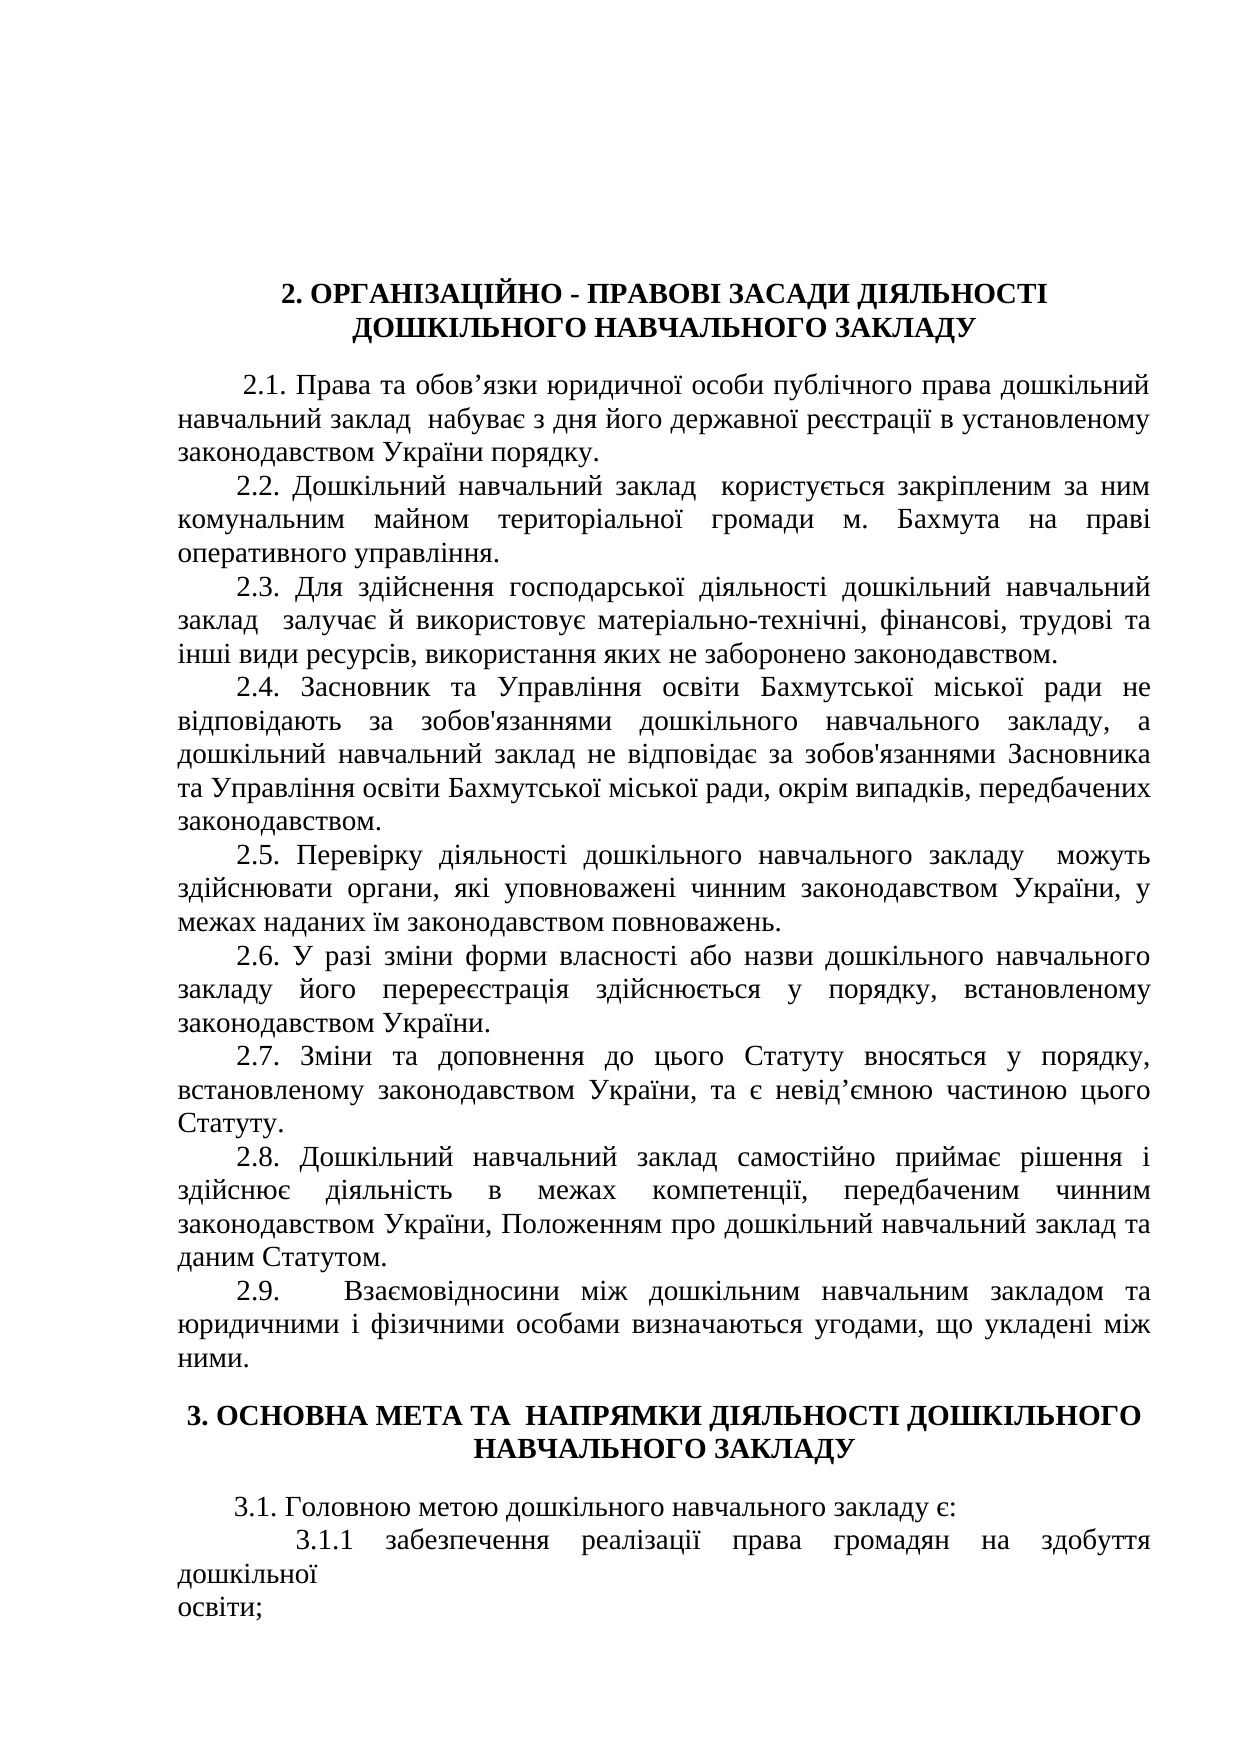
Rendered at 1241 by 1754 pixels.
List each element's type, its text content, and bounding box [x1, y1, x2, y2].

text 2.5. Перевірку діяльності дошкільного навчального закладу можуть здійснювати органи, які уповноважені чинним законодавством України, у межах наданих їм законодавством повноважень. [177, 837, 1152, 938]
text 3. ОСНОВНА МЕТА ТА НАПРЯМКИ ДІЯЛЬНОСТІ ДОШКІЛЬНОГО НАВЧАЛЬНОГО ЗАКЛАДУ [177, 1398, 1152, 1465]
text 2.3. Для здійснення господарської діяльності дошкільний навчальний заклад залучає й використовує матеріально-технічні, фінансові, трудові та інші види ресурсів, використання яких не заборонено законодавством. [177, 569, 1152, 669]
text освіти; [177, 1589, 1152, 1623]
text 2.2. Дошкільний навчальний заклад користується закріпленим за ним комунальним майном територіальної громади м. Бахмута на праві оперативного управління. [177, 468, 1152, 569]
text 3.1.1 забезпечення реалізації права громадян на здобуття дошкільної [177, 1522, 1152, 1589]
text 2.8. Дошкільний навчальний заклад самостійно приймає рішення і здійснює діяльність в межах компетенції, передбаченим чинним законодавством України, Положенням про дошкільний навчальний заклад та даним Статутом. [177, 1139, 1152, 1273]
text 2. ОРГАНІЗАЦІЙНО - ПРАВОВІ ЗАСАДИ ДІЯЛЬНОСТІ ДОШКІЛЬНОГО НАВЧАЛЬНОГО ЗАКЛАДУ [177, 276, 1152, 343]
text 3.1. Головною метою дошкільного навчального закладу є: [177, 1489, 1152, 1522]
text 2.4. Засновник та Управління освіти Бахмутської міської ради не відповідають за зобов'язаннями дошкільного навчального закладу, а дошкільний навчальний заклад не відповідає за зобов'язаннями Засновника та Управління освіти Бахмутської міської ради, окрім випадків, передбачених законодавством. [177, 669, 1152, 837]
text 2.9. Взаємовідносини між дошкільним навчальним закладом та юридичними і фізичними особами визначаються угодами, що укладені між ними. [177, 1273, 1152, 1374]
text 2.7. Зміни та доповнення до цього Статуту вносяться у порядку, встановленому законодавством України, та є невід’ємною частиною цього Статуту. [177, 1038, 1152, 1139]
text 2.1. Права та обов’язки юридичної особи публічного права дошкільний навчальний заклад набуває з дня його державної реєстрації в установленому законодавством України порядку. [177, 367, 1152, 468]
text 2.6. У разі зміни форми власності або назви дошкільного навчального закладу його перереєстрація здійснюється у порядку, встановленому законодавством України. [177, 938, 1152, 1038]
